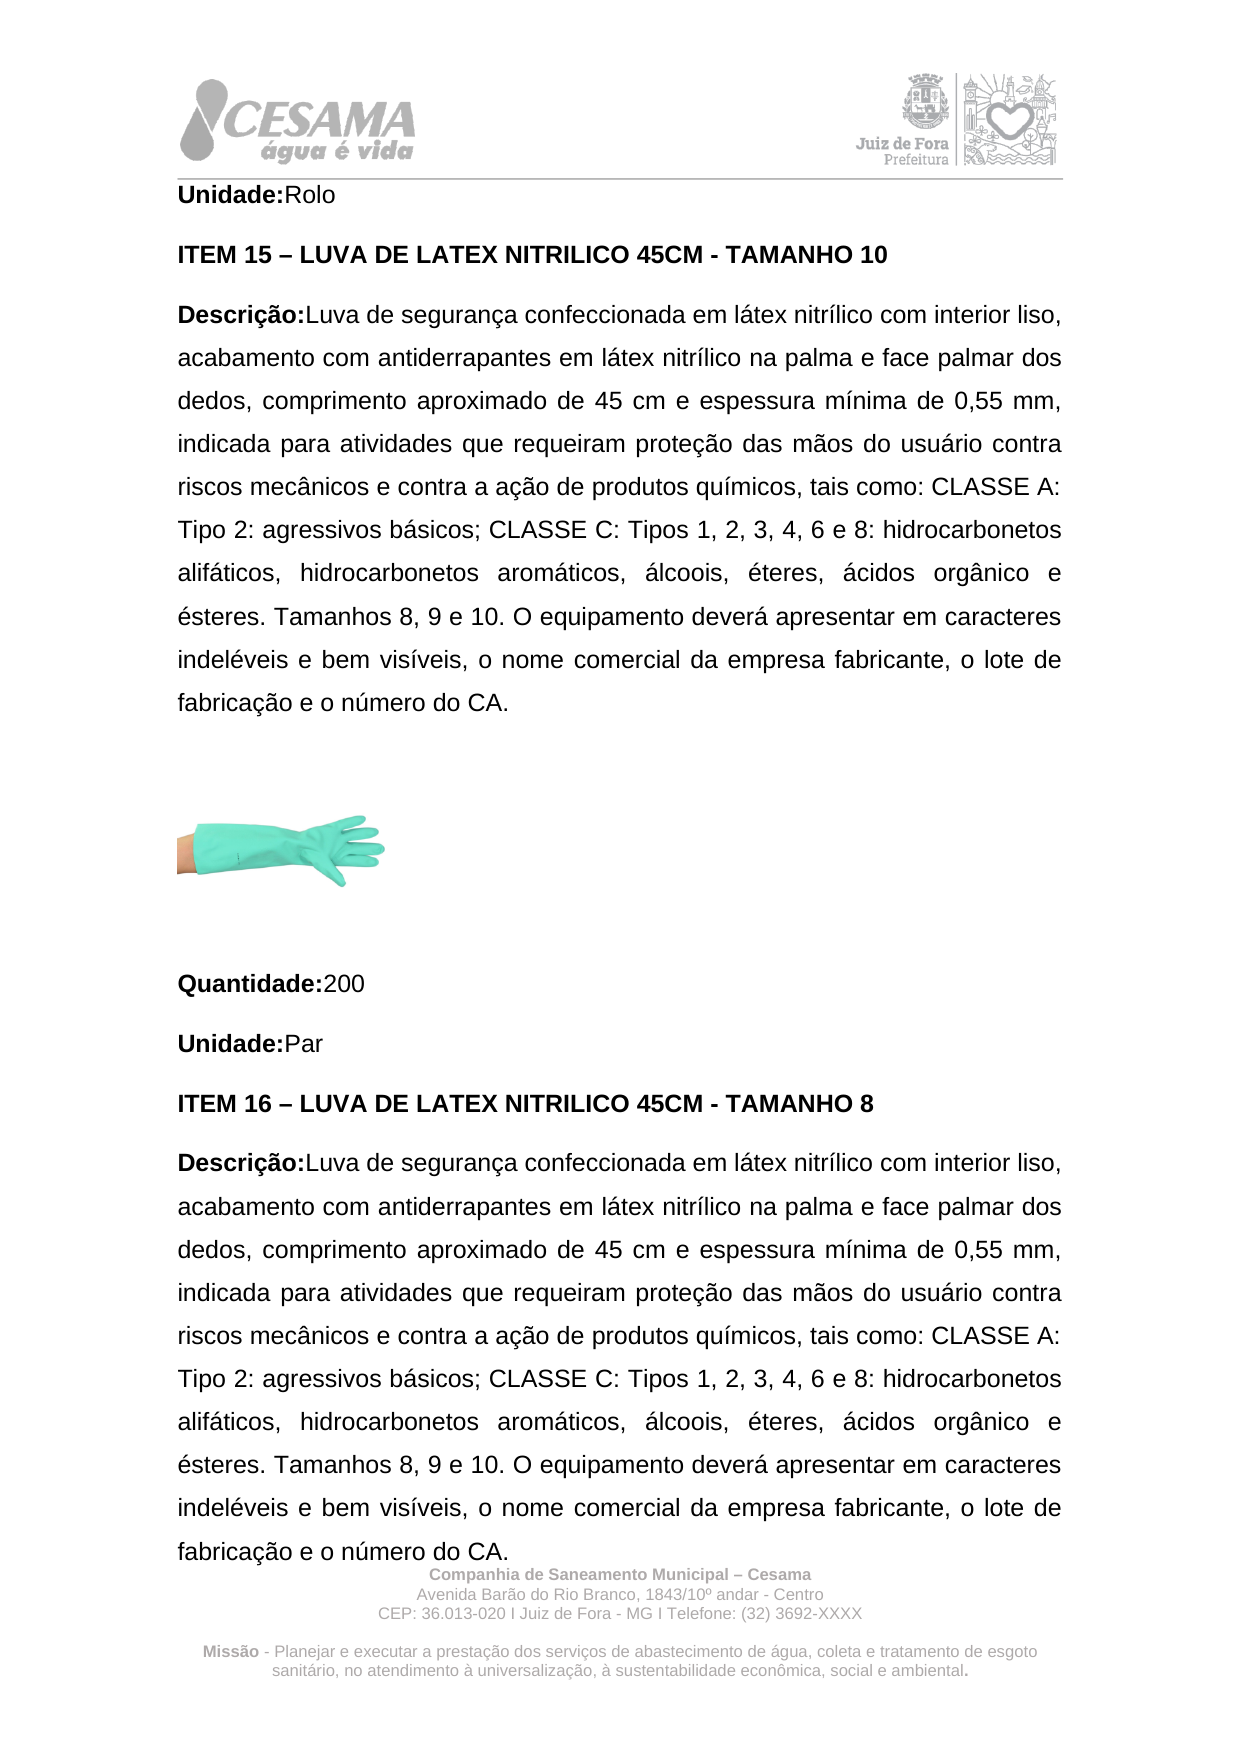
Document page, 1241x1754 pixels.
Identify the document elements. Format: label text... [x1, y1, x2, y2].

text Unidade:Par [177, 1029, 1063, 1057]
text ITEM 15 – LUVA DE LATEX NITRILICO 45CM - TAMANHO 10 [177, 240, 1063, 268]
text Quantidade:200 [177, 969, 1063, 998]
text Descrição:Luva de segurança confeccionada em látex nitrílico com interior liso, acabamento com antiderrapantes em látex nitrílico na palma e face palmar dos dedos, comprimento aproximado de 45 cm e espessura mínima de 0,55 mm, indicada para atividades que requeiram proteção das mãos do usuário contra riscos mecânicos e contra a ação de produtos químicos, tais como: CLASSE A: Tipo 2: agressivos básicos; CLASSE C: Tipos 1, 2, 3, 4, 6 e 8: hidrocarbonetos alifáticos, hidrocarbonetos aromáticos, álcoois, éteres, ácidos orgânico e ésteres. Tamanhos 8, 9 e 10. O equipamento deverá apresentar em caracteres indeléveis e bem visíveis, o nome comercial da empresa fabricante, o lote de fabricação e o número do CA. [177, 299, 1063, 716]
picture [177, 73, 1064, 180]
text ITEM 16 – LUVA DE LATEX NITRILICO 45CM - TAMANHO 8 [177, 1088, 1063, 1117]
text Descrição:Luva de segurança confeccionada em látex nitrílico com interior liso, acabamento com antiderrapantes em látex nitrílico na palma e face palmar dos dedos, comprimento aproximado de 45 cm e espessura mínima de 0,55 mm, indicada para atividades que requeiram proteção das mãos do usuário contra riscos mecânicos e contra a ação de produtos químicos, tais como: CLASSE A: Tipo 2: agressivos básicos; CLASSE C: Tipos 1, 2, 3, 4, 6 e 8: hidrocarbonetos alifáticos, hidrocarbonetos aromáticos, álcoois, éteres, ácidos orgânico e ésteres. Tamanhos 8, 9 e 10. O equipamento deverá apresentar em caracteres indeléveis e bem visíveis, o nome comercial da empresa fabricante, o lote de fabricação e o número do CA. [177, 1148, 1063, 1565]
text Unidade:Rolo [177, 180, 1063, 209]
picture [177, 747, 387, 939]
